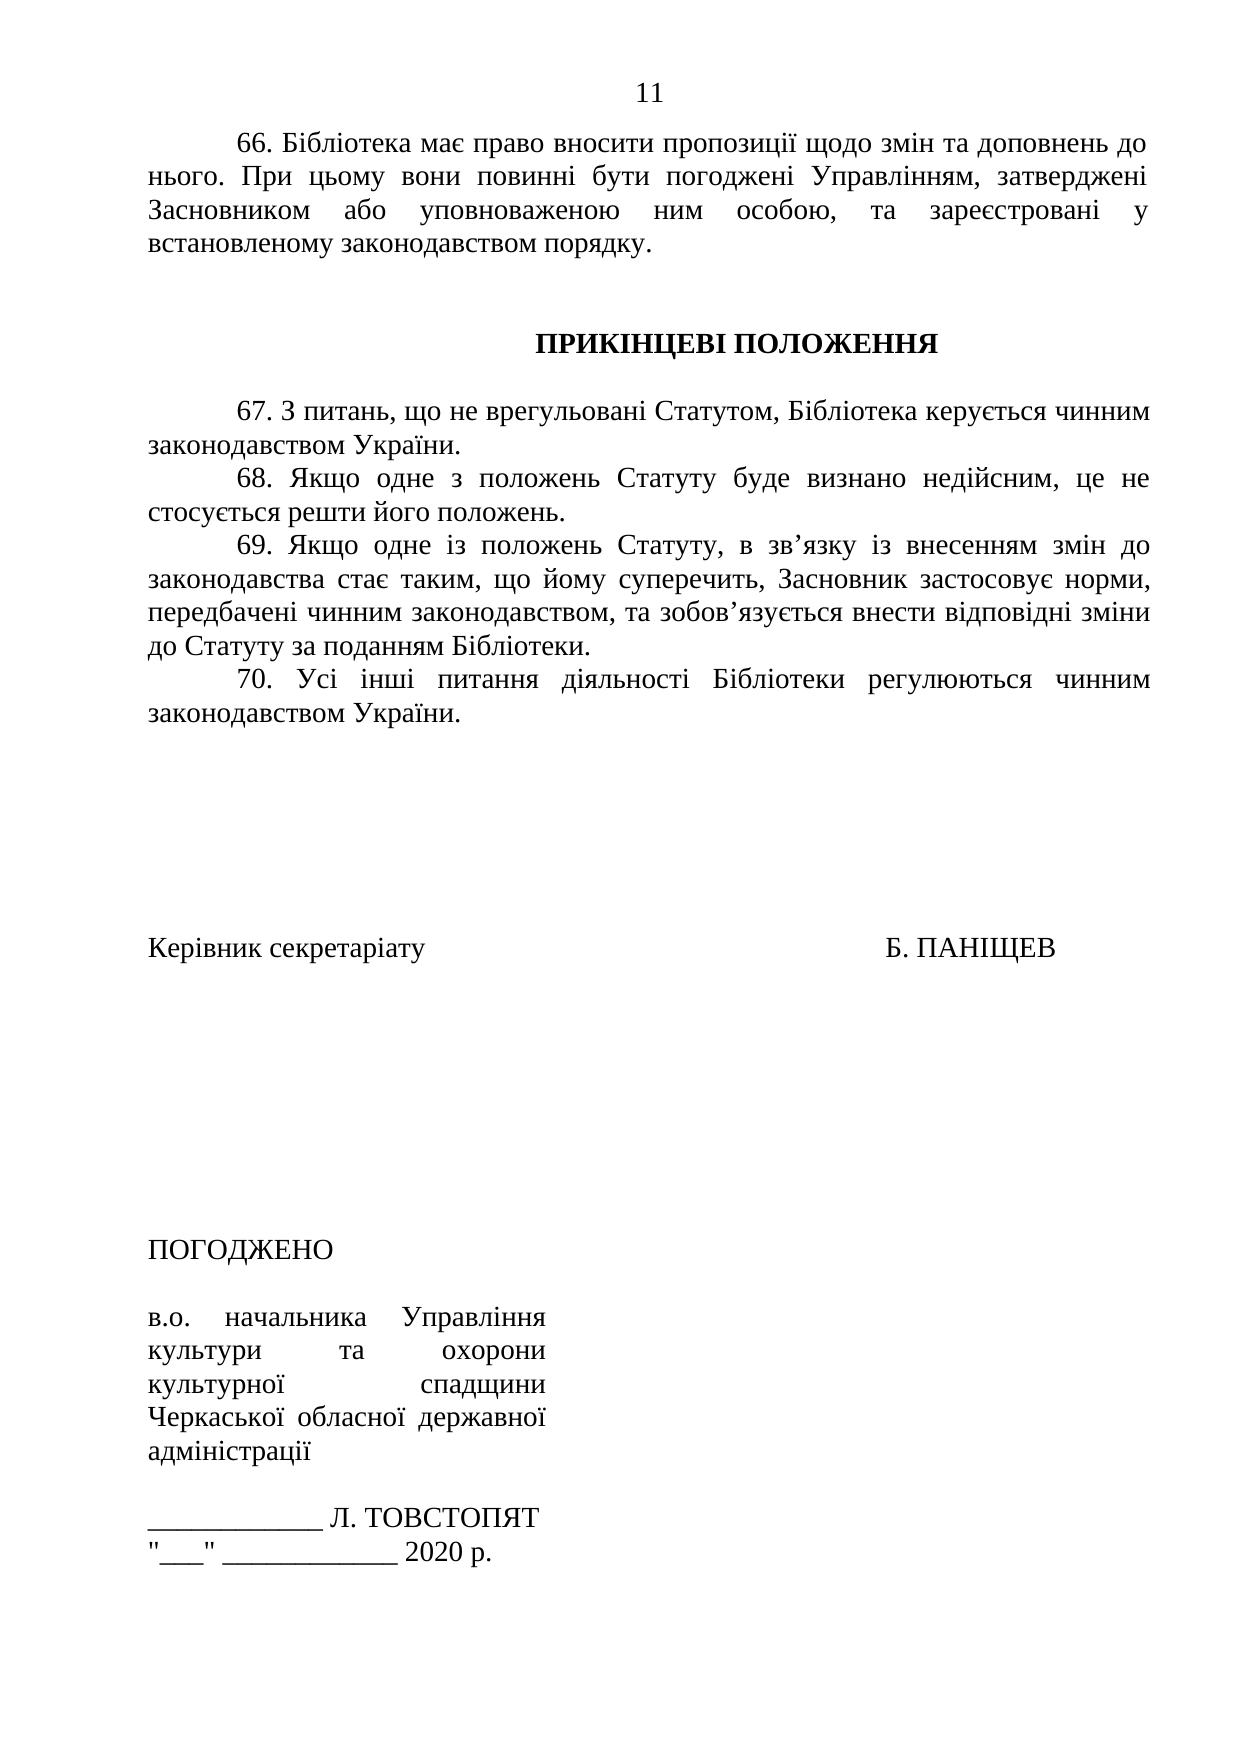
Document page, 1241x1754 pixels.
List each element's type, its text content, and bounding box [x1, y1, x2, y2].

text ПРИКІНЦЕВІ ПОЛОЖЕННЯ [447, 326, 1152, 360]
text Керівник секретаріату Б. ПАНІЩЕВ [148, 930, 1152, 963]
text 68. Якщо одне з положень Статуту буде визнано недійсним, це не стосується решти його положень. [148, 460, 1152, 527]
text 66. Бібліотека має право вносити пропозиції щодо змін та доповнень до нього. При цьому вони повинні бути погоджені Управлінням, затверджені Засновником або уповноваженою ним особою, та зареєстровані у встановленому законодавством порядку. [148, 125, 1148, 259]
text ПОГОДЖЕНО [148, 1232, 620, 1265]
text 69. Якщо одне із положень Статуту, в зв’язку із внесенням змін до законодавства стає таким, що йому суперечить, Засновник застосовує норми, передбачені чинним законодавством, та зобов’язується внести відповідні зміни до Статуту за поданням Бібліотеки. [148, 527, 1152, 662]
text 67. З питань, що не врегульовані Статутом, Бібліотека керується чинним законодавством України. [148, 393, 1152, 460]
text в.о. начальника Управління культури та охорони культурної спадщини Черкаської обласної державної адміністрації [148, 1299, 546, 1467]
text 70. Усі інші питання діяльності Бібліотеки регулюються чинним законодавством України. [148, 662, 1152, 729]
text "___" ____________ 2020 р. [148, 1534, 620, 1567]
text ____________ Л. ТОВСТОПЯТ [148, 1500, 620, 1534]
